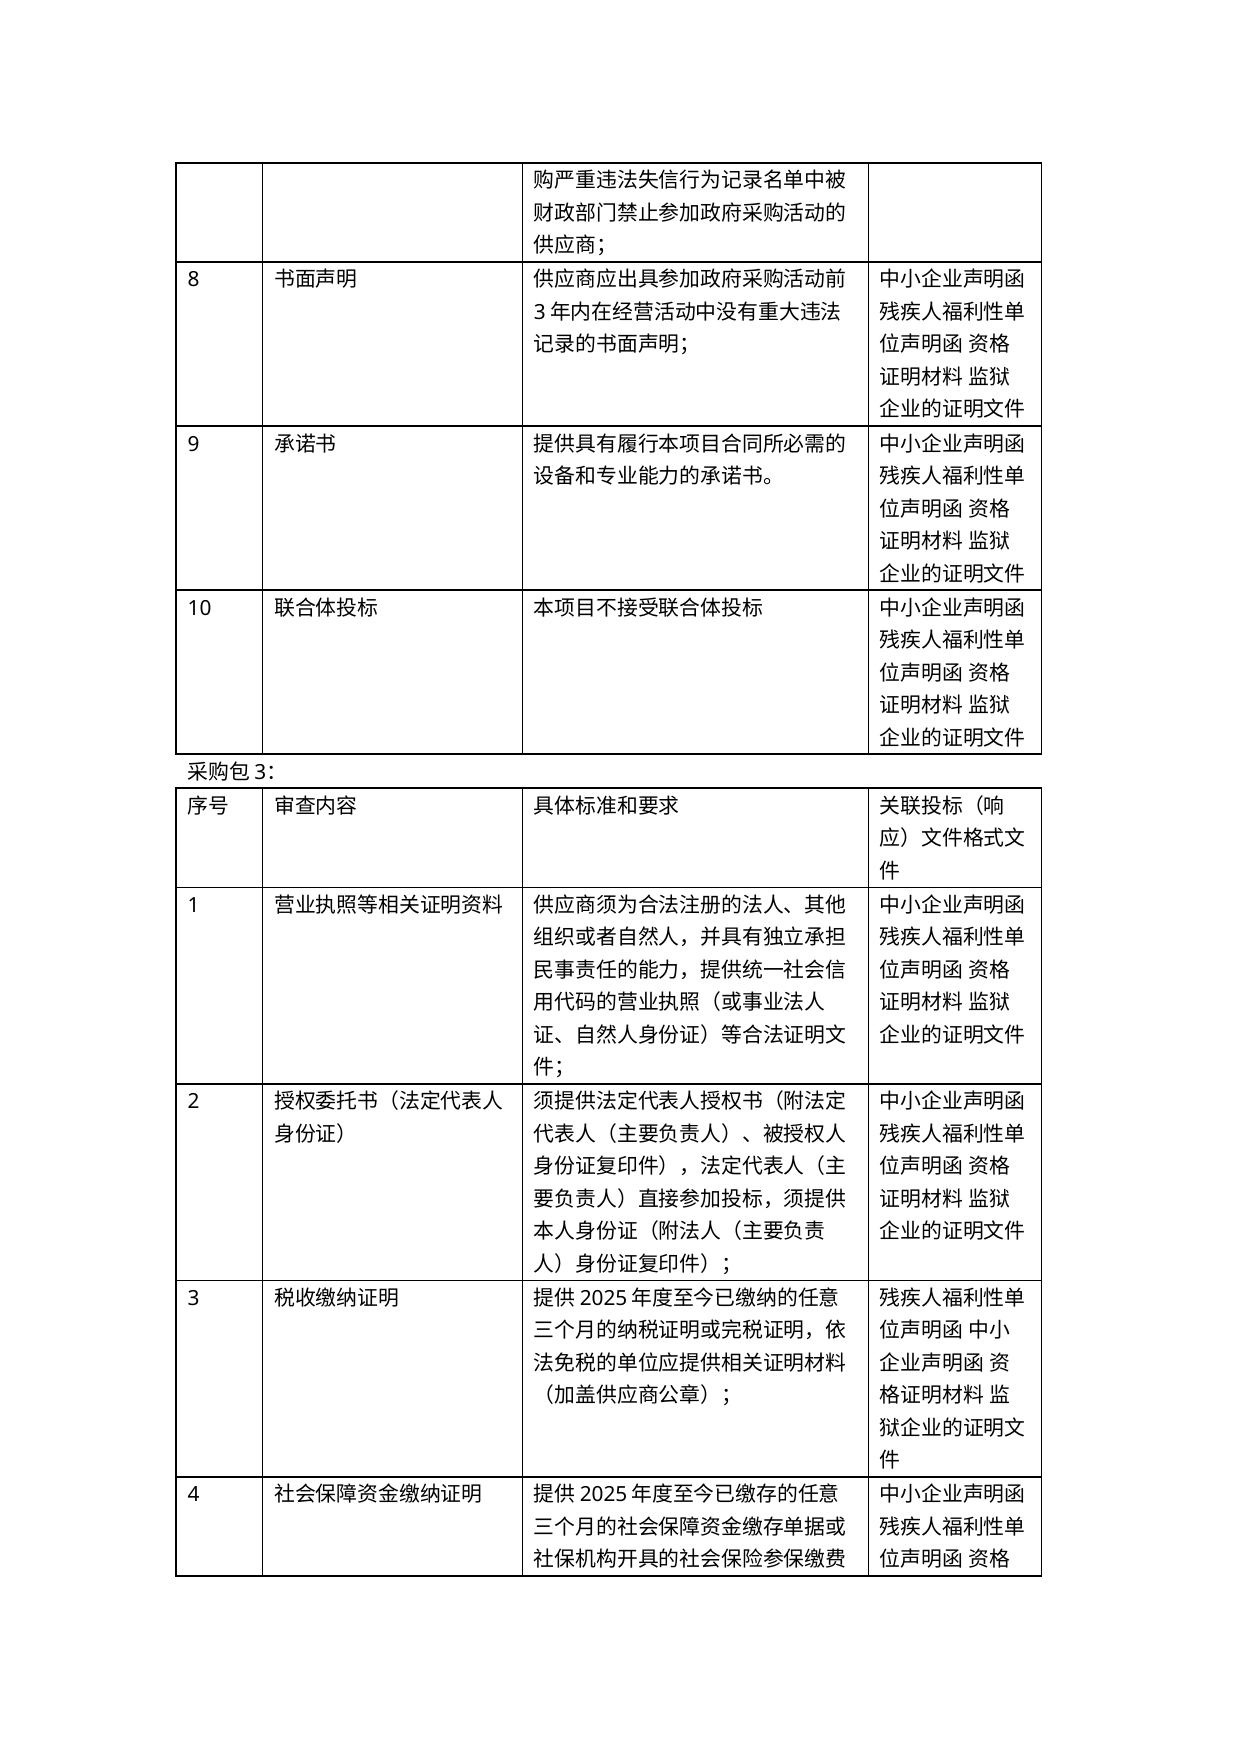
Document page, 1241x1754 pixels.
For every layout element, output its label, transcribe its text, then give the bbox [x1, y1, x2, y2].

table_cell 中小企业声明函 残疾人福利性单位声明函 资格证明材料 监狱企业的证明文件 [869, 427, 1041, 589]
table_cell 信誉 [263, 164, 522, 261]
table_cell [523, 164, 868, 261]
table_cell 3 [177, 1281, 262, 1476]
table_cell 供应商应出具参加政府采购活动前3年内在经营活动中没有重大违法记录的书面声明； [523, 263, 868, 425]
table_cell 本项目不接受联合体投标 [523, 591, 868, 753]
text 采购包3： [187, 755, 1053, 787]
table_cell 税收缴纳证明 [263, 1281, 522, 1476]
table_header 序号 [177, 789, 262, 886]
table_header 关联投标（响应）文件格式文件 [869, 789, 1041, 886]
table_cell 社会保障资金缴纳证明 [263, 1478, 522, 1575]
table_cell 2 [177, 1085, 262, 1279]
table_cell 10 [177, 591, 262, 753]
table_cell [523, 1478, 868, 1575]
table_cell 中小企业声明函 残疾人福利性单位声明函 资格证明材料 监狱企业的证明文件 [869, 591, 1041, 753]
table_cell 营业执照等相关证明资料 [263, 888, 522, 1083]
table_cell 提供2025年度至今已缴纳的任意三个月的纳税证明或完税证明，依法免税的单位应提供相关证明材料（加盖供应商公章）； [523, 1281, 868, 1476]
table_cell 授权委托书（法定代表人身份证） [263, 1085, 522, 1279]
table_cell 承诺书 [263, 427, 522, 589]
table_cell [869, 1478, 1041, 1575]
table_cell 中小企业声明函 残疾人福利性单位声明函 资格证明材料 监狱企业的证明文件 [869, 263, 1041, 425]
table_cell 联合体投标 [263, 591, 522, 753]
table_header 审查内容 [263, 789, 522, 886]
table_cell 8 [177, 263, 262, 425]
table_cell 残疾人福利性单位声明函 中小企业声明函 资格证明材料 监狱企业的证明文件 [869, 1281, 1041, 1476]
table_header 具体标准和要求 [523, 789, 868, 886]
table_cell 提供具有履行本项目合同所必需的设备和专业能力的承诺书。 [523, 427, 868, 589]
table_cell 书面声明 [263, 263, 522, 425]
table_cell 须提供法定代表人授权书（附法定代表人（主要负责人）、被授权人身份证复印件），法定代表人（主要负责人）直接参加投标，须提供本人身份证（附法人（主要负责人）身份证复印件）； [523, 1085, 868, 1279]
table_cell 1 [177, 888, 262, 1083]
table_cell 7 [177, 164, 262, 261]
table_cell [869, 164, 1041, 261]
table_cell 供应商须为合法注册的法人、其他组织或者自然人，并具有独立承担民事责任的能力，提供统一社会信用代码的营业执照（或事业法人证、自然人身份证）等合法证明文件； [523, 888, 868, 1083]
table_cell 4 [177, 1478, 262, 1575]
table_cell 中小企业声明函 残疾人福利性单位声明函 资格证明材料 监狱企业的证明文件 [869, 888, 1041, 1083]
table_cell 中小企业声明函 残疾人福利性单位声明函 资格证明材料 监狱企业的证明文件 [869, 1085, 1041, 1279]
table_cell 9 [177, 427, 262, 589]
